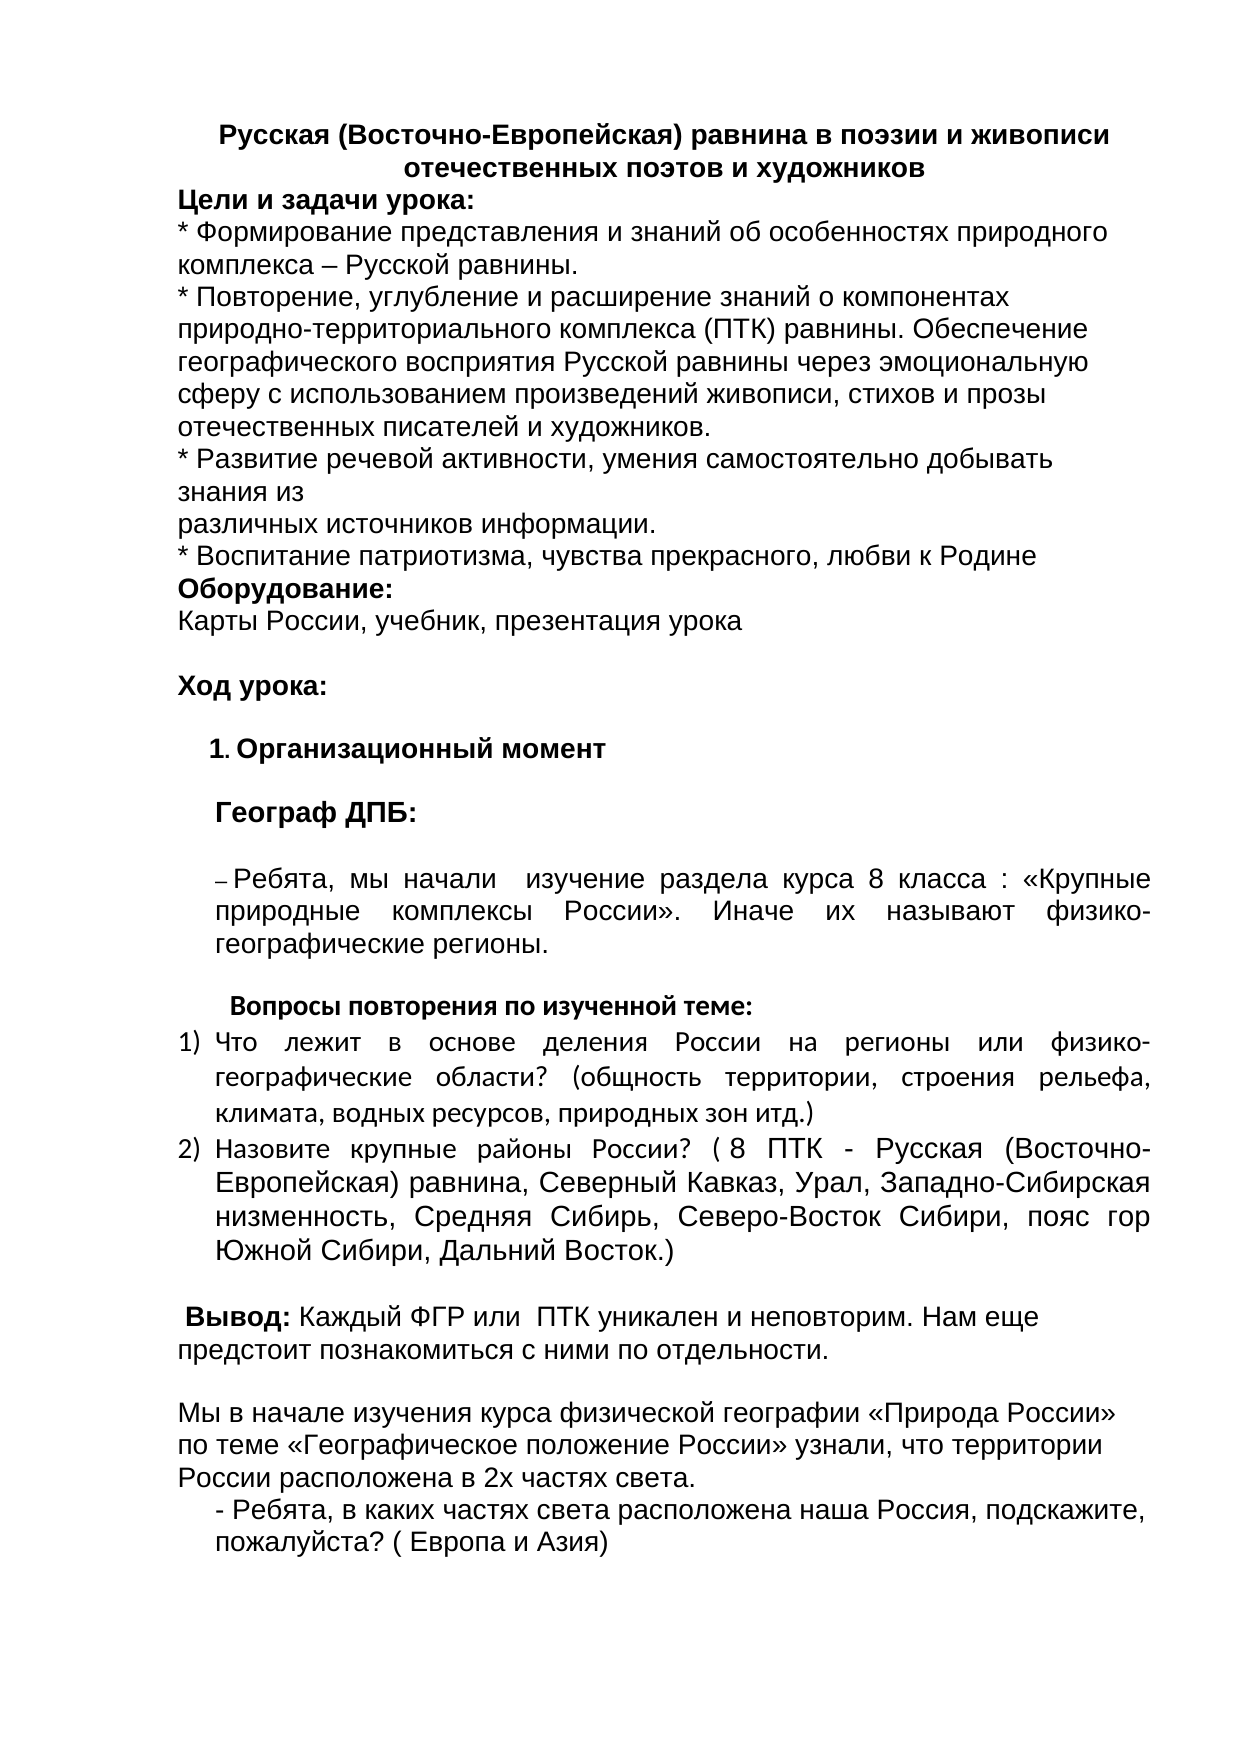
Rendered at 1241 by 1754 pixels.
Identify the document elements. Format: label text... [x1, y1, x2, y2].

text – Ребята, мы начали изучение раздела курса 8 класса : «Крупные природные комплексы России». Иначе их называют физико-географические регионы. [215, 862, 1152, 959]
text * Формирование представления и знаний об особенностях природного комплекса – Русской равнины. [177, 215, 1152, 280]
text * Повторение, углубление и расширение знаний о компонентах природно-территориального комплекса (ПТК) равнины. Обеспечение географического восприятия Русской равнины через эмоциональную сферу с использованием произведений живописи, стихов и прозы отечественных писателей и художников. [177, 280, 1152, 442]
text - Ребята, в каких частях света расположена наша Россия, подскажите, пожалуйста? ( Европа и Азия) [215, 1493, 1152, 1558]
text 1. Организационный момент [177, 732, 1152, 764]
list Назовите крупные районы России? ( 8 ПТК - Русская (Восточно-Европейская) равнина, Северный Кавказ, Урал, Западно-Сибирская низменность, Средняя Сибирь, Северо-Восток Сибири, пояс гор Южной Сибири, Дальний Восток.) [177, 1130, 1152, 1268]
text Географ ДПБ: [215, 795, 1152, 828]
text Вопросы повторения по изученной теме: [229, 987, 1152, 1023]
text Цели и задачи урока: [177, 183, 1152, 215]
text Ход урока: [177, 669, 1152, 701]
text Русская (Восточно-Европейская) равнина в поэзии и живописи отечественных поэтов и художников [177, 118, 1152, 183]
text * Воспитание патриотизма, чувства прекрасного, любви к Родине [177, 539, 1152, 572]
text * Развитие речевой активности, умения самостоятельно добывать знания из различных источников информации. [177, 442, 1152, 539]
text Мы в начале изучения курса физической географии «Природа России» по теме «Географическое положение России» узнали, что территории России расположена в 2х частях света. [177, 1396, 1152, 1493]
list Что лежит в основе деления России на регионы или физико-географические области? (общность территории, строения рельефа, климата, водных ресурсов, природных зон итд.) [177, 1023, 1152, 1130]
text Оборудование: [177, 572, 1152, 604]
text Карты России, учебник, презентация урока [177, 604, 1152, 636]
text Вывод: Каждый ФГР или ПТК уникален и неповторим. Нам еще предстоит познакомиться с ними по отдельности. [177, 1300, 1152, 1365]
